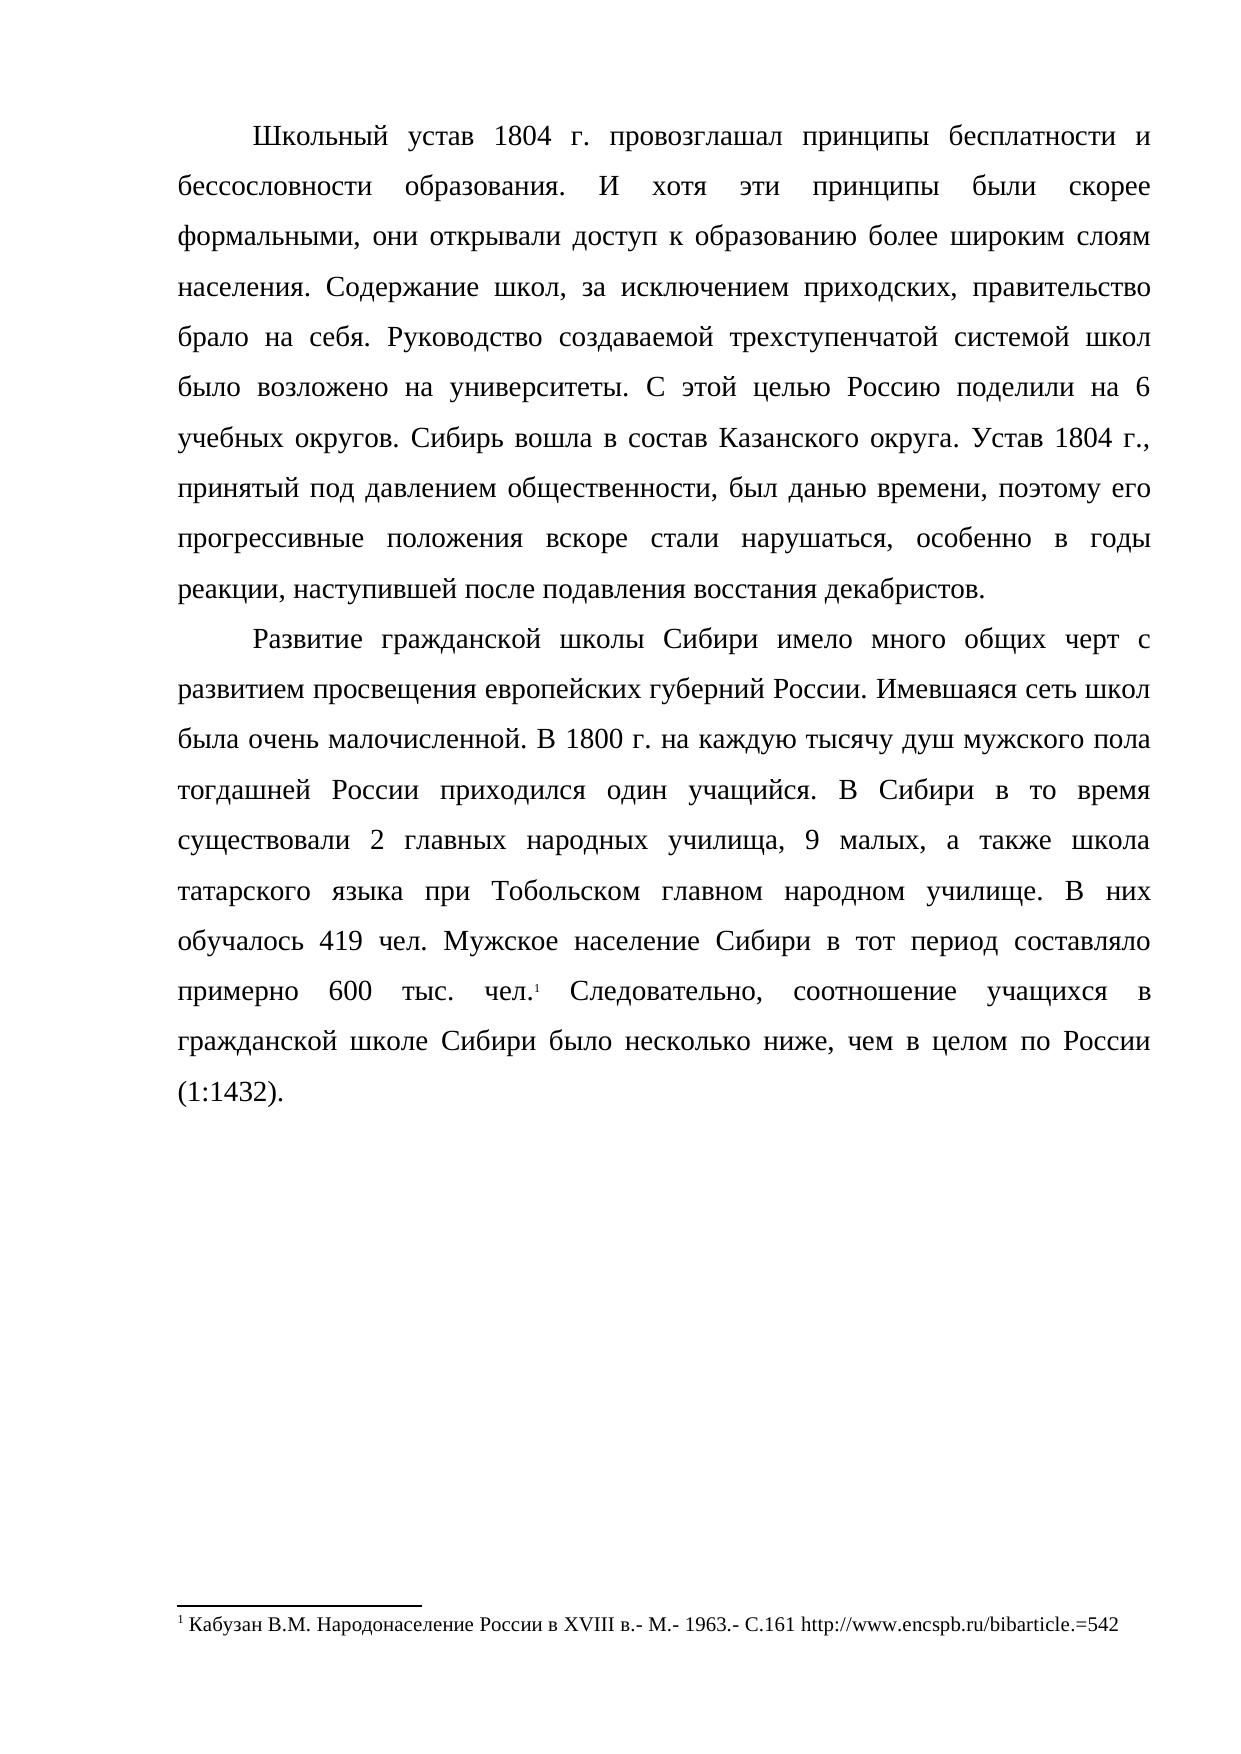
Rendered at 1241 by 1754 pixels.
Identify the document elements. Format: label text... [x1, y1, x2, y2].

text Школьный устав 1804 г. провозглашал принципы бесплатности и бессословности образования. И хотя эти принципы были скорее формальными, они открывали доступ к образованию более широким слоям населения. Содержание школ, за исключением приходских, правительство брало на себя. Руководство создаваемой трехступенчатой системой школ было возложено на университеты. С этой целью Россию поделили на 6 учебных округов. Сибирь вошла в состав Казанского округа. Устав 1804 г., принятый под давлением общественности, был данью времени, поэтому его прогрессивные положения вскоре стали нарушаться, особенно в годы реакции, наступившей после подавления восстания декабристов. [177, 118, 1152, 604]
text Развитие гражданской школы Сибири имело много общих черт с развитием просвещения европейских губерний России. Имевшаяся сеть школ была очень малочисленной. В 1800 г. на каждую тысячу душ мужского пола тогдашней России приходился один учащийся. В Сибири в то время существовали 2 главных народных училища, 9 малых, а также школа татарского языка при Тобольском главном народном училище. В них обучалось 419 чел. Мужское население Сибири в тот период составляло примерно 600 тыс. чел. Следовательно, соотношение учащихся в гражданской школе Сибири было несколько ниже, чем в целом по России (1:1432). [177, 621, 1152, 1108]
